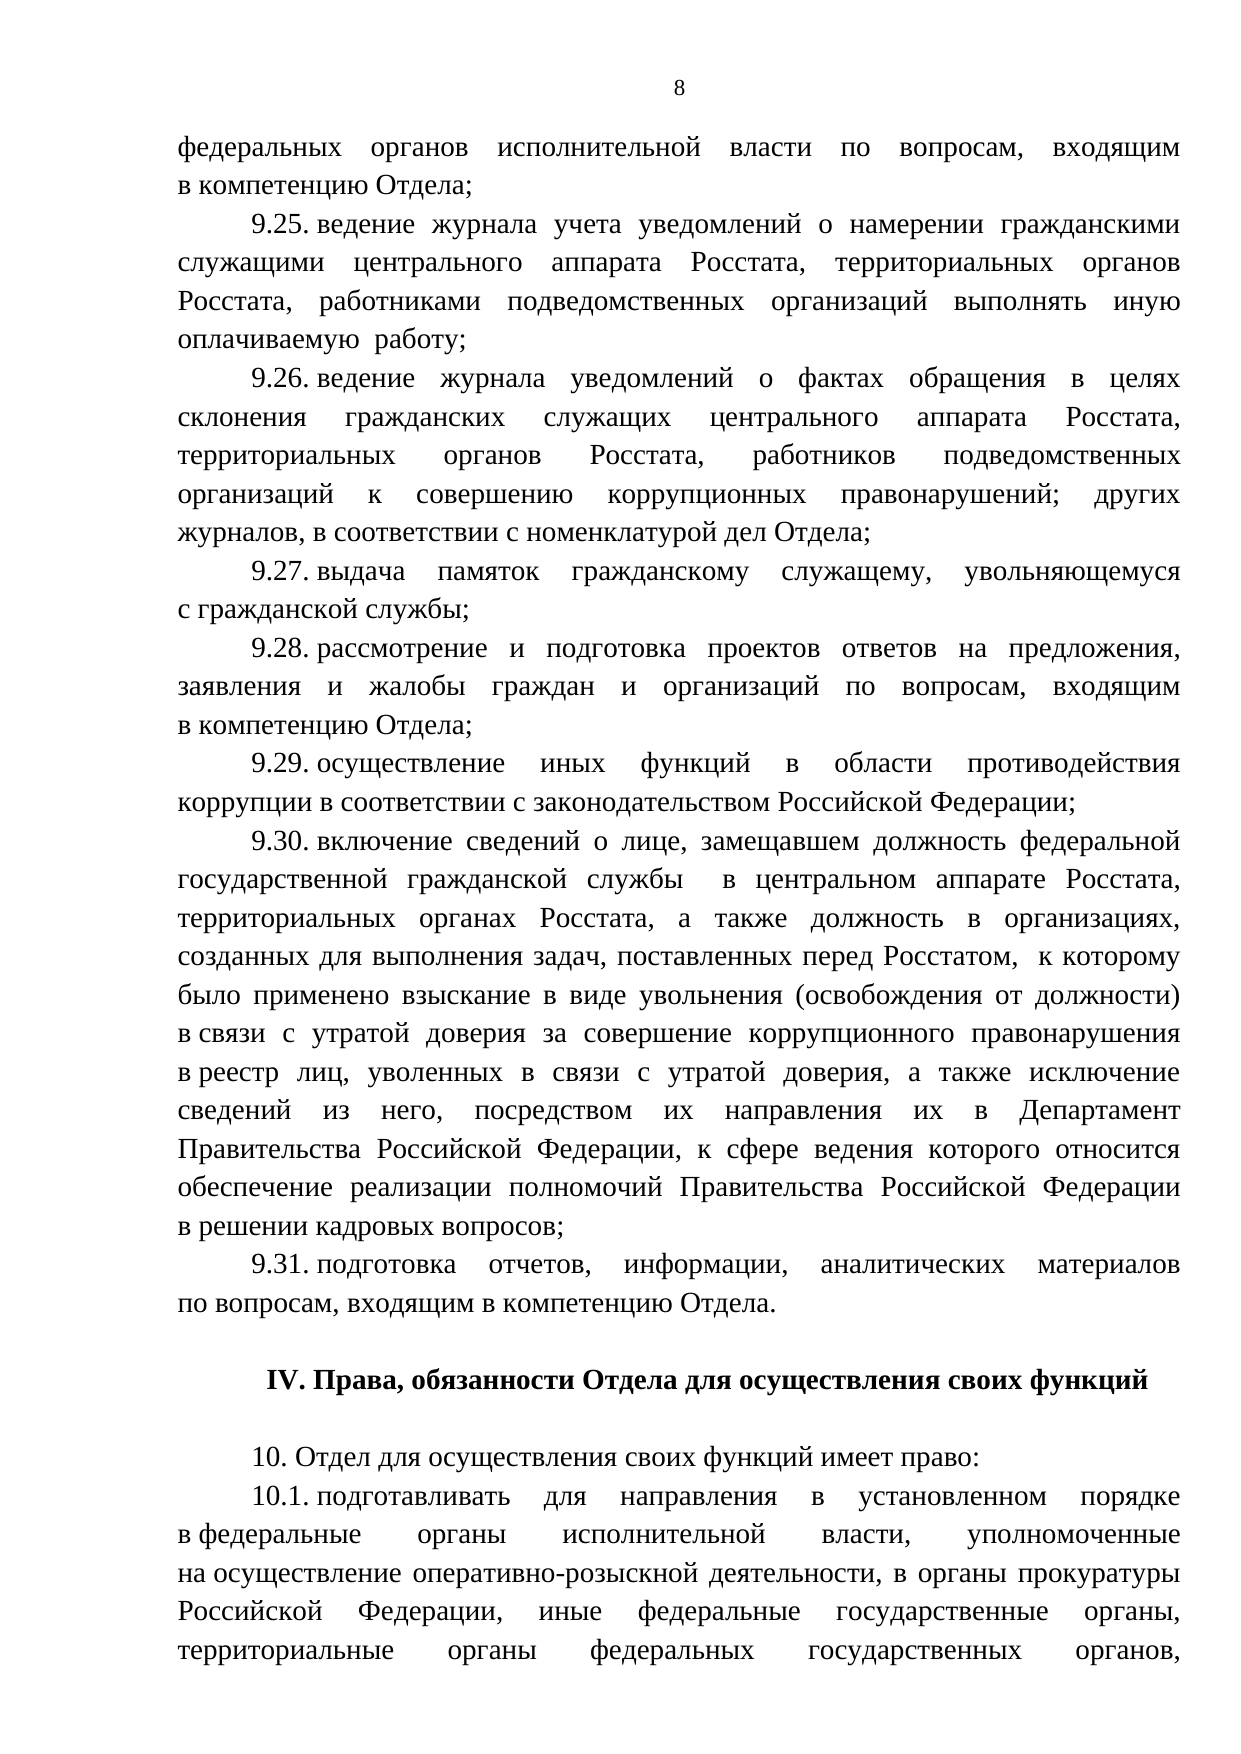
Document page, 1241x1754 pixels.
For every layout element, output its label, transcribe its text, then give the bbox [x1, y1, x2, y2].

text 9.29. осуществление иных функций в области противодействия коррупции в соответствии с законодательством Российской Федерации; [177, 746, 1181, 818]
text 9.28. рассмотрение и подготовка проектов ответов на предложения, заявления и жалобы граждан и организаций по вопросам, входящим в компетенцию Отдела; [177, 630, 1181, 741]
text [177, 129, 1181, 201]
text 9.27. выдача памяток гражданскому служащему, увольняющемуся с гражданской службы; [177, 553, 1181, 625]
subtitle 10. Отдел для осуществления своих функций имеет право: [177, 1439, 1181, 1473]
text 9.30. включение сведений о лице, замещавшем должность федеральной государственной гражданской службы в центральном аппарате Росстата, территориальных органах Росстата, а также должность в организациях, созданных для выполнения задач, поставленных перед Росстатом, к которому было применено взыскание в виде увольнения (освобождения от должности) в связи с утратой доверия за совершение коррупционного правонарушения в реестр лиц, уволенных в связи с утратой доверия, а также исключение сведений из него, посредством их направления их в Департамент Правительства Российской Федерации, к сфере ведения которого относится обеспечение реализации полномочий Правительства Российской Федерации в решении кадровых вопросов; [177, 823, 1181, 1242]
text 9.31. подготовка отчетов, информации, аналитических материалов по вопросам, входящим в компетенцию Отдела. [177, 1247, 1181, 1319]
text 9.26. ведение журнала уведомлений о фактах обращения в целях склонения гражданских служащих центрального аппарата Росстата, территориальных органов Росстата, работников подведомственных организаций к совершению коррупционных правонарушений; других журналов, в соответствии с номенклатурой дел Отдела; [177, 360, 1181, 548]
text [177, 1478, 1181, 1666]
text IV. Права, обязанности Отдела для осуществления своих функций [177, 1362, 1181, 1396]
text 9.25. ведение журнала учета уведомлений о намерении гражданскими служащими центрального аппарата Росстата, территориальных органов Росстата, работниками подведомственных организаций выполнять иную оплачиваемую работу; [177, 206, 1181, 355]
